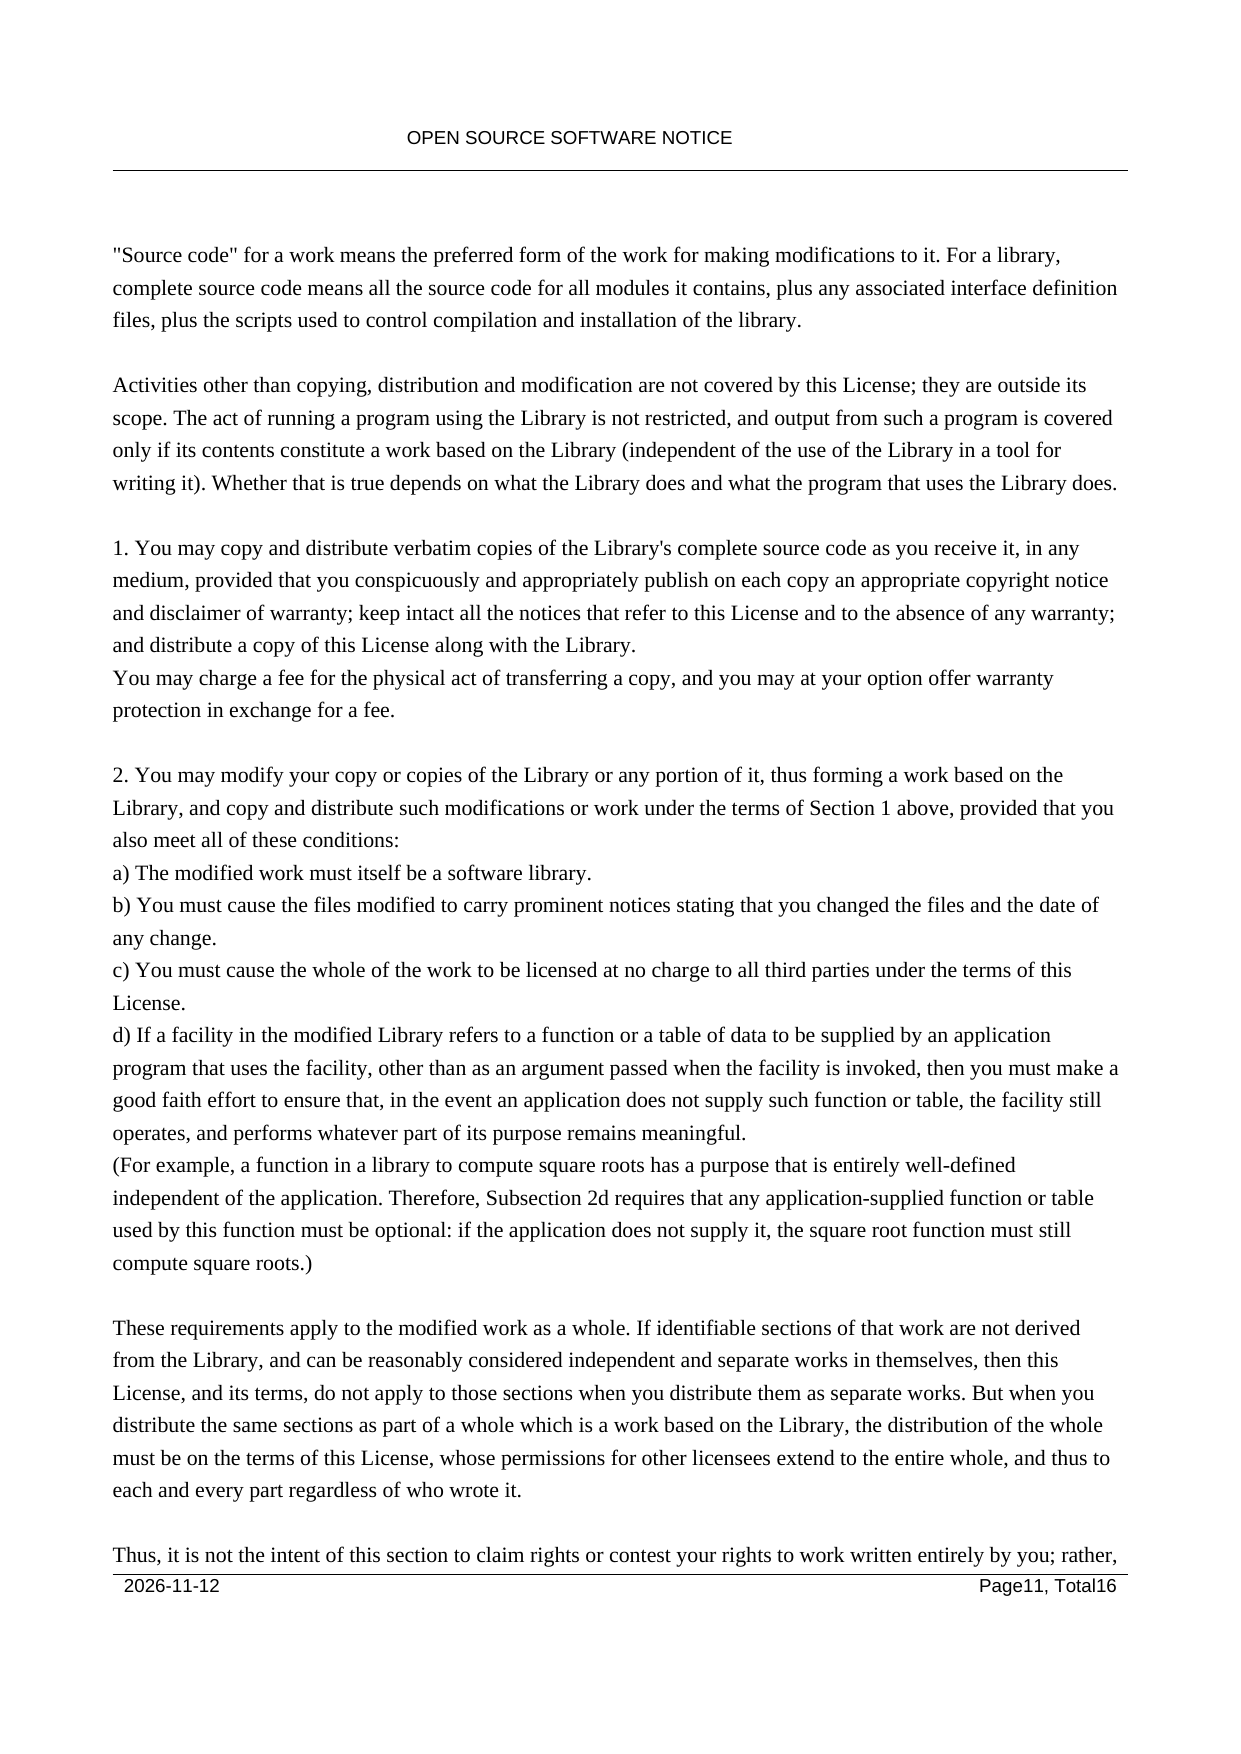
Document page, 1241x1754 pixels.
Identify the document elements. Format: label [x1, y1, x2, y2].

text [112, 206, 1128, 1571]
